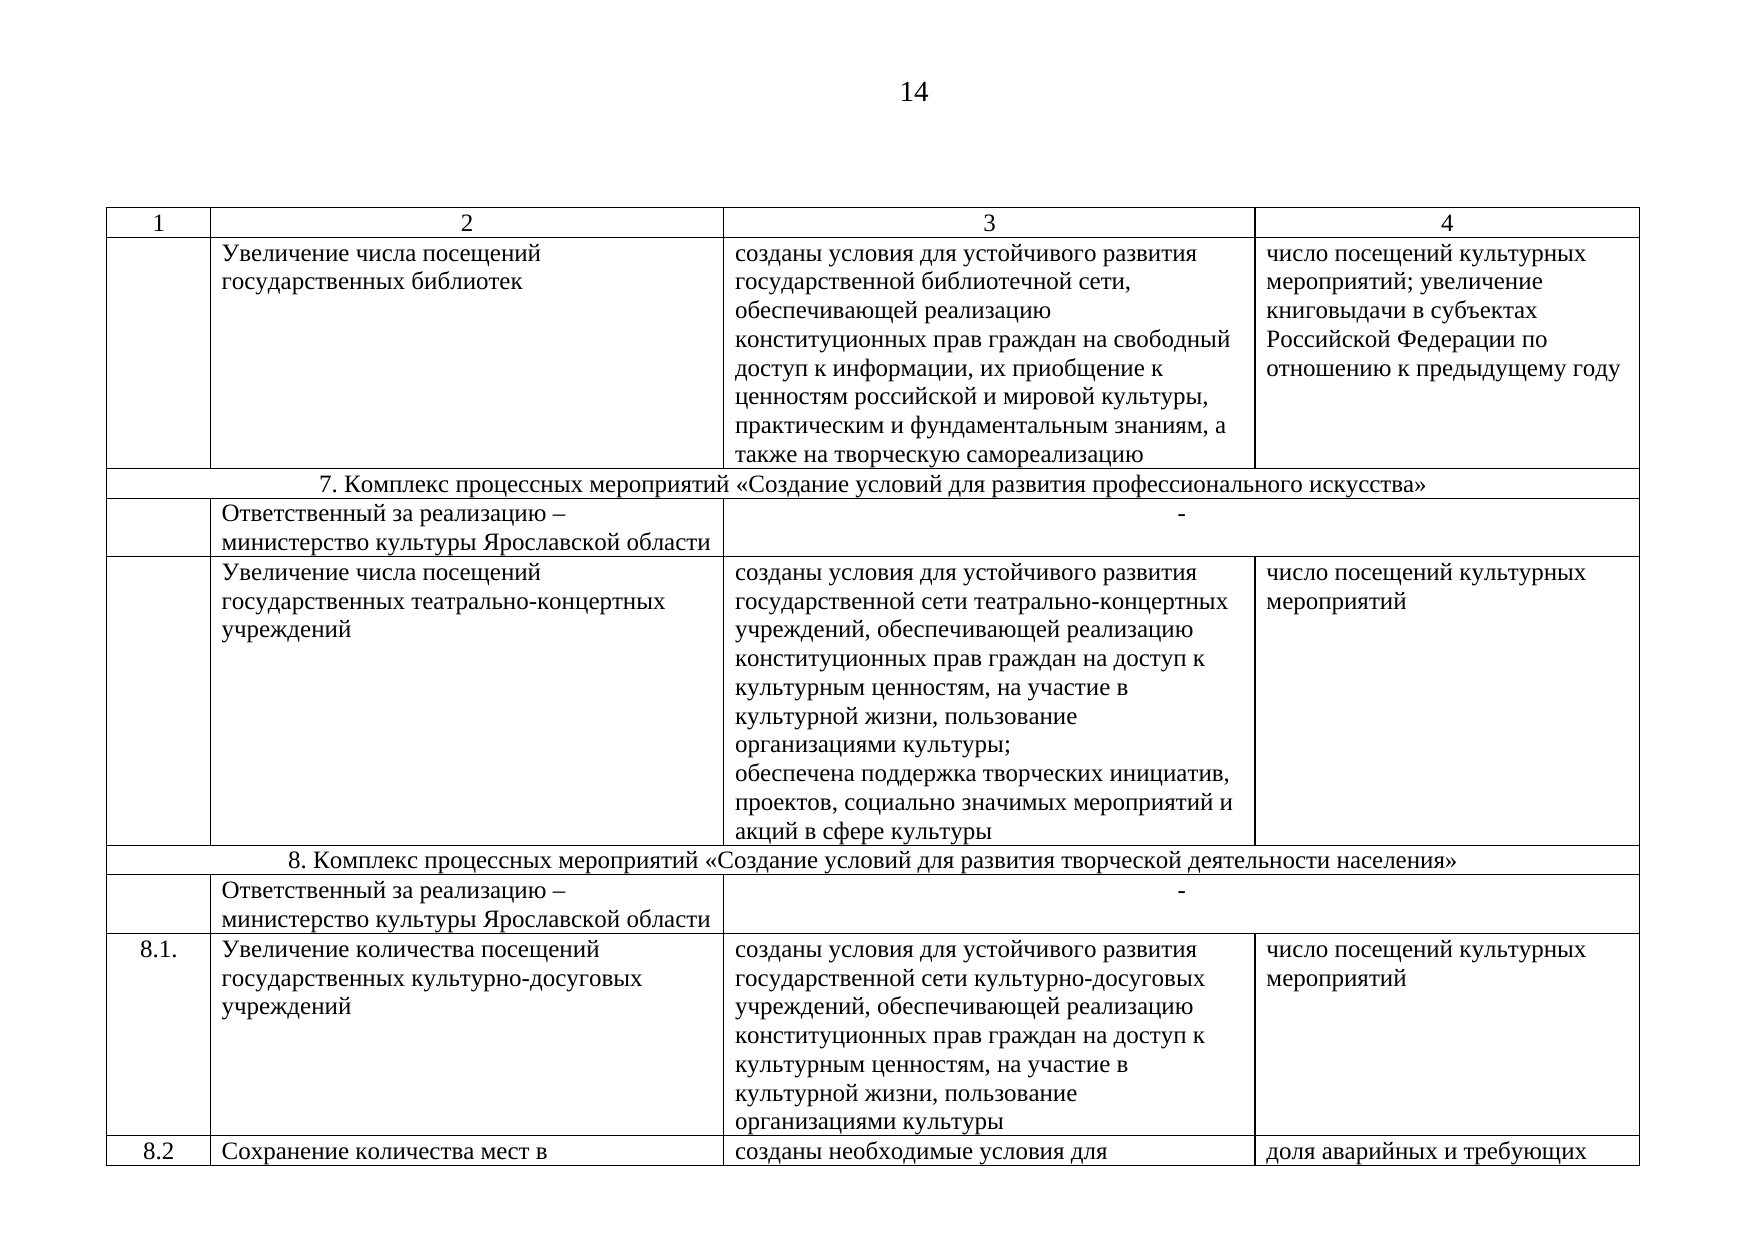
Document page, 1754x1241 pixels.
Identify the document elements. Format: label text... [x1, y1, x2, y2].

table_cell 8.1. [107, 934, 210, 1135]
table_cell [724, 1136, 1254, 1165]
table_cell 8. Комплекс процессных мероприятий «Создание условий для развития творческой деятельности населения» [107, 846, 1639, 874]
table_cell Увеличение количества посещений государственных культурно-досуговых учреждений [211, 934, 723, 1135]
table_header 3 [724, 208, 1254, 237]
table_cell 7. Комплекс процессных мероприятий «Создание условий для развития профессионального искусства» [107, 469, 1639, 497]
table_cell [107, 238, 210, 468]
table_cell число посещений культурных мероприятий [1256, 557, 1639, 844]
table_cell 8.2 [107, 1136, 210, 1165]
table_header 2 [211, 208, 723, 237]
table_cell созданы условия для устойчивого развития государственной сети театрально-концертных учреждений, обеспечивающей реализацию конституционных прав граждан на доступ к культурным ценностям, на участие в культурной жизни, пользование организациями культуры; обеспечена поддержка творческих инициатив, проектов, социально значимых мероприятий и акций в сфере культуры [724, 557, 1254, 844]
table_cell число посещений культурных мероприятий [1256, 934, 1639, 1135]
table_header 4 [1256, 208, 1639, 237]
table_cell созданы условия для устойчивого развития государственной сети культурно-досуговых учреждений, обеспечивающей реализацию конституционных прав граждан на доступ к культурным ценностям, на участие в культурной жизни, пользование организациями культуры [724, 934, 1254, 1135]
table_cell [107, 557, 210, 844]
table_cell Ответственный за реализацию – министерство культуры Ярославской области [211, 499, 723, 556]
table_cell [1256, 1136, 1639, 1165]
table_cell Увеличение числа посещений государственных библиотек [211, 238, 723, 468]
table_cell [211, 1136, 723, 1165]
table_cell число посещений культурных мероприятий; увеличение книговыдачи в субъектах Российской Федерации по отношению к предыдущему году [1256, 238, 1639, 468]
table_cell созданы условия для устойчивого развития государственной библиотечной сети, обеспечивающей реализацию конституционных прав граждан на свободный доступ к информации, их приобщение к ценностям российской и мировой культуры, практическим и фундаментальным знаниям, а также на творческую самореализацию [724, 238, 1254, 468]
table_cell - [724, 875, 1639, 933]
table_cell [107, 875, 210, 933]
table_cell Ответственный за реализацию – министерство культуры Ярославской области [211, 875, 723, 933]
table_header 1 [107, 208, 210, 237]
table_cell [107, 499, 210, 556]
table_cell - [724, 499, 1639, 556]
table_cell Увеличение числа посещений государственных театрально-концертных учреждений [211, 557, 723, 844]
